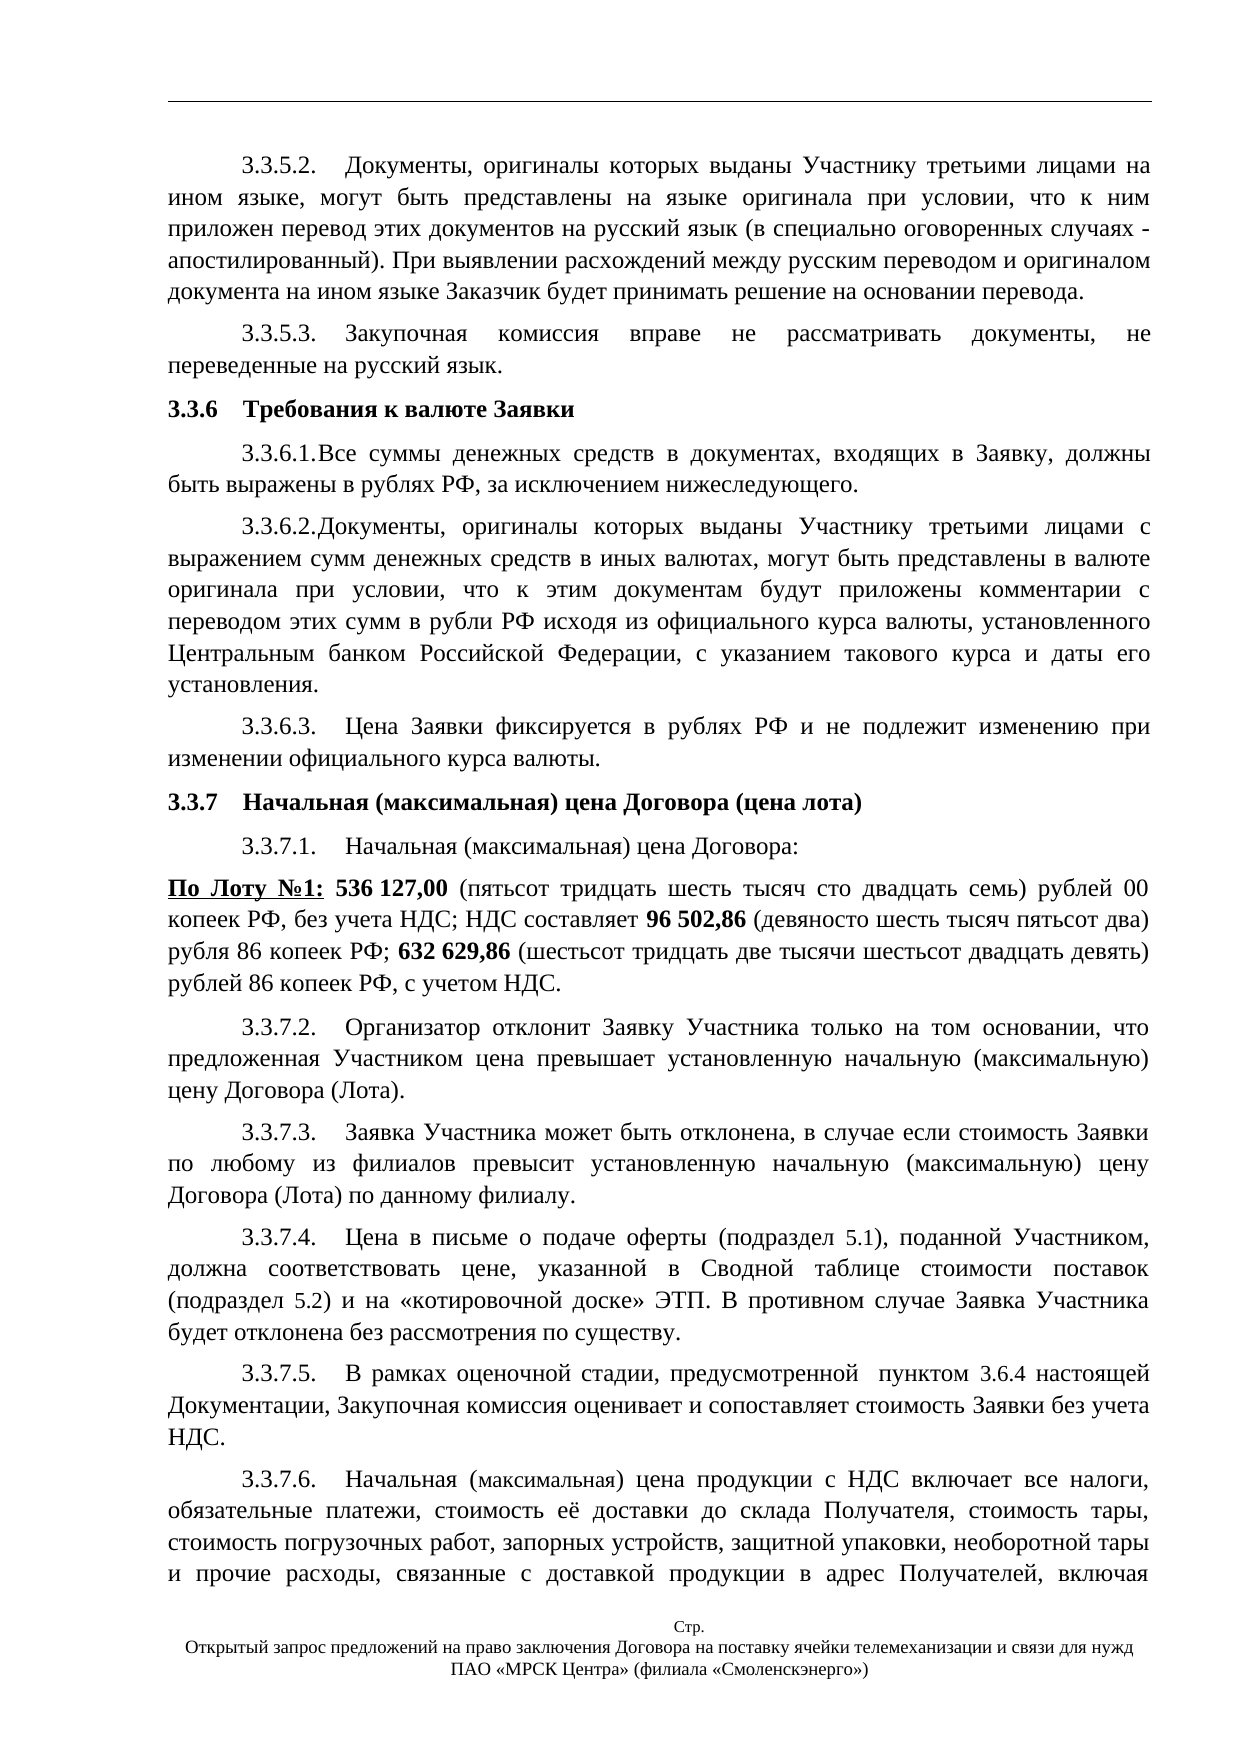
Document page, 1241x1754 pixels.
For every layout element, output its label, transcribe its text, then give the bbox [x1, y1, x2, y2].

subtitle Требования к валюте Заявки [168, 394, 1152, 423]
list Документы, оригиналы которых выданы Участнику третьими лицами с выражением сумм денежных средств в иных валютах, могут быть представлены в валюте оригинала при условии, что к этим документам будут приложены комментарии с переводом этих сумм в рубли РФ исходя из официального курса валюты, установленного Центральным банком Российской Федерации, с указанием такового курса и даты его установления. [168, 511, 1152, 698]
list Начальная (максимальная) цена Договора: [168, 831, 1150, 860]
text По Лоту №1: 536 127,00 (пятьсот тридцать шесть тысяч сто двадцать семь) рублей 00 копеек РФ, без учета НДС; НДС составляет 96 502,86 (девяносто шесть тысяч пятьсот два) рубля 86 копеек РФ; 632 629,86 (шестьсот тридцать две тысячи шестьсот двадцать девять) рублей 86 копеек РФ, с учетом НДС. [168, 873, 1150, 996]
list Цена в письме о подаче оферты (подраздел 5.1), поданной Участником, должна соответствовать цене, указанной в Сводной таблице стоимости поставок (подраздел 5.2) и на «котировочной доске» ЭТП. В противном случае Заявка Участника будет отклонена без рассмотрения по существу. [168, 1222, 1150, 1345]
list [168, 1464, 1150, 1587]
list Закупочная комиссия вправе не рассматривать документы, не переведенные на русский язык. [168, 318, 1152, 378]
list Документы, оригиналы которых выданы Участнику третьими лицами на ином языке, могут быть представлены на языке оригинала при условии, что к ним приложен перевод этих документов на русский язык (в специально оговоренных случаях - апостилированный). При выявлении расхождений между русским переводом и оригиналом документа на ином языке Заказчик будет принимать решение на основании перевода. [168, 150, 1152, 305]
list Организатор отклонит Заявку Участника только на том основании, что предложенная Участником цена превышает установленную начальную (максимальную) цену Договора (Лота). [168, 1012, 1150, 1103]
subtitle Начальная (максимальная) цена Договора (цена лота) [168, 787, 1152, 816]
list Все суммы денежных средств в документах, входящих в Заявку, должны быть выражены в рублях РФ, за исключением нижеследующего. [168, 438, 1152, 498]
list В рамках оценочной стадии, предусмотренной пунктом 3.6.4 настоящей Документации, Закупочная комиссия оценивает и сопоставляет стоимость Заявки без учета НДС. [168, 1358, 1150, 1450]
list Цена Заявки фиксируется в рублях РФ и не подлежит изменению при изменении официального курса валюты. [168, 711, 1152, 772]
list Заявка Участника может быть отклонена, в случае если стоимость Заявки по любому из филиалов превысит установленную начальную (максимальную) цену Договора (Лота) по данному филиалу. [168, 1117, 1150, 1209]
